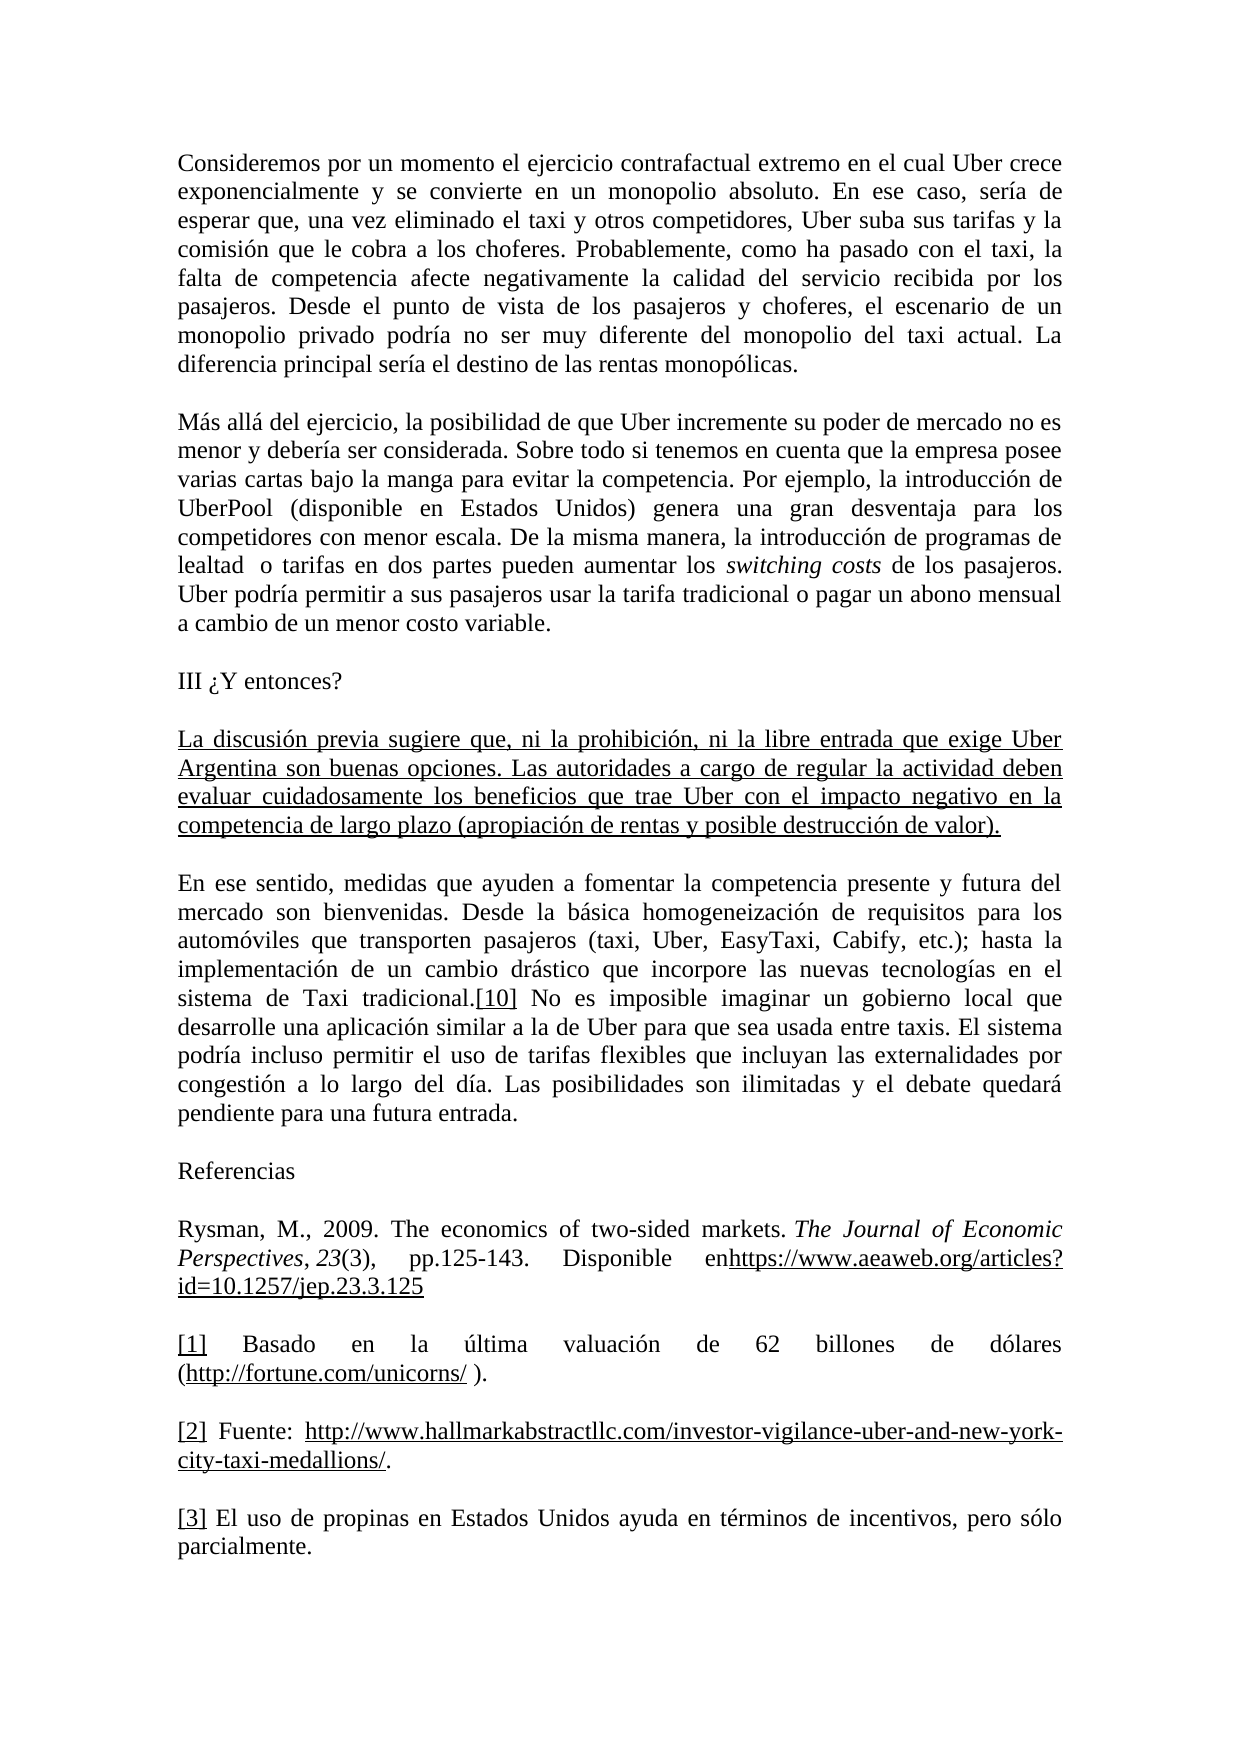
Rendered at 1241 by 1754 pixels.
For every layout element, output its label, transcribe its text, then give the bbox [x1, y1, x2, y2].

text La discusión previa sugiere que, ni la prohibición, ni la libre entrada que exige Uber Argentina son buenas opciones. Las autoridades a cargo de regular la actividad deben evaluar cuidadosamente los beneficios que trae Uber con el impacto negativo en la competencia de largo plazo (apropiación de rentas y posible destrucción de valor). [177, 750, 1063, 778]
text La discusión previa sugiere que, ni la prohibición, ni la libre entrada que exige Uber Argentina son buenas opciones. Las autoridades a cargo de regular la actividad deben evaluar cuidadosamente los beneficios que trae Uber con el impacto negativo en la competencia de largo plazo (apropiación de rentas y posible destrucción de valor). [177, 779, 1063, 839]
text [2] Fuente: http://www.hallmarkabstractllc.com/investor-vigilance-uber-and-new-york-city-taxi-medallions/. [177, 1416, 1063, 1473]
text Consideremos por un momento el ejercicio contrafactual extremo en el cual Uber crece exponencialmente y se convierte en un monopolio absoluto. En ese caso, sería de esperar que, una vez eliminado el taxi y otros competidores, Uber suba sus tarifas y la comisión que le cobra a los choferes. Probablemente, como ha pasado con el taxi, la falta de competencia afecte negativamente la calidad del servicio recibida por los pasajeros. Desde el punto de vista de los pasajeros y choferes, el escenario de un monopolio privado podría no ser muy diferente del monopolio del taxi actual. La diferencia principal sería el destino de las rentas monopólicas. [177, 148, 1063, 378]
text La discusión previa sugiere que, ni la prohibición, ni la libre entrada que exige Uber Argentina son buenas opciones. Las autoridades a cargo de regular la actividad deben evaluar cuidadosamente los beneficios que trae Uber con el impacto negativo en la competencia de largo plazo (apropiación de rentas y posible destrucción de valor). [177, 724, 1063, 749]
text Referencias [177, 1156, 1063, 1185]
text [1] Basado en la última valuación de 62 billones de dólares (http://fortune.com/unicorns/ ). [177, 1329, 1063, 1387]
text En ese sentido, medidas que ayuden a fomentar la competencia presente y futura del mercado son bienvenidas. Desde la básica homogeneización de requisitos para los automóviles que transporten pasajeros (taxi, Uber, EasyTaxi, Cabify, etc.); hasta la implementación de un cambio drástico que incorpore las nuevas tecnologías en el sistema de Taxi tradicional.[10] No es imposible imaginar un gobierno local que desarrolle una aplicación similar a la de Uber para que sea usada entre taxis. El sistema podría incluso permitir el uso de tarifas flexibles que incluyan las externalidades por congestión a lo largo del día. Las posibilidades son ilimitadas y el debate quedará pendiente para una futura entrada. [177, 868, 1063, 1127]
text Más allá del ejercicio, la posibilidad de que Uber incremente su poder de mercado no es menor y debería ser considerada. Sobre todo si tenemos en cuenta que la empresa posee varias cartas bajo la manga para evitar la competencia. Por ejemplo, la introducción de UberPool (disponible en Estados Unidos) genera una gran desventaja para los competidores con menor escala. De la misma manera, la introducción de programas de lealtad o tarifas en dos partes pueden aumentar los switching costs de los pasajeros. Uber podría permitir a sus pasajeros usar la tarifa tradicional o pagar un abono mensual a cambio de un menor costo variable. [177, 407, 1063, 637]
text Rysman, M., 2009. The economics of two-sided markets. The Journal of Economic Perspectives, 23(3), pp.125-143. Disponible enhttps://www.aeaweb.org/articles?id=10.1257/jep.23.3.125 [177, 1214, 1063, 1300]
text [3] El uso de propinas en Estados Unidos ayuda en términos de incentivos, pero sólo parcialmente. [177, 1503, 1063, 1560]
subtitle III ¿Y entonces? [177, 666, 1063, 695]
